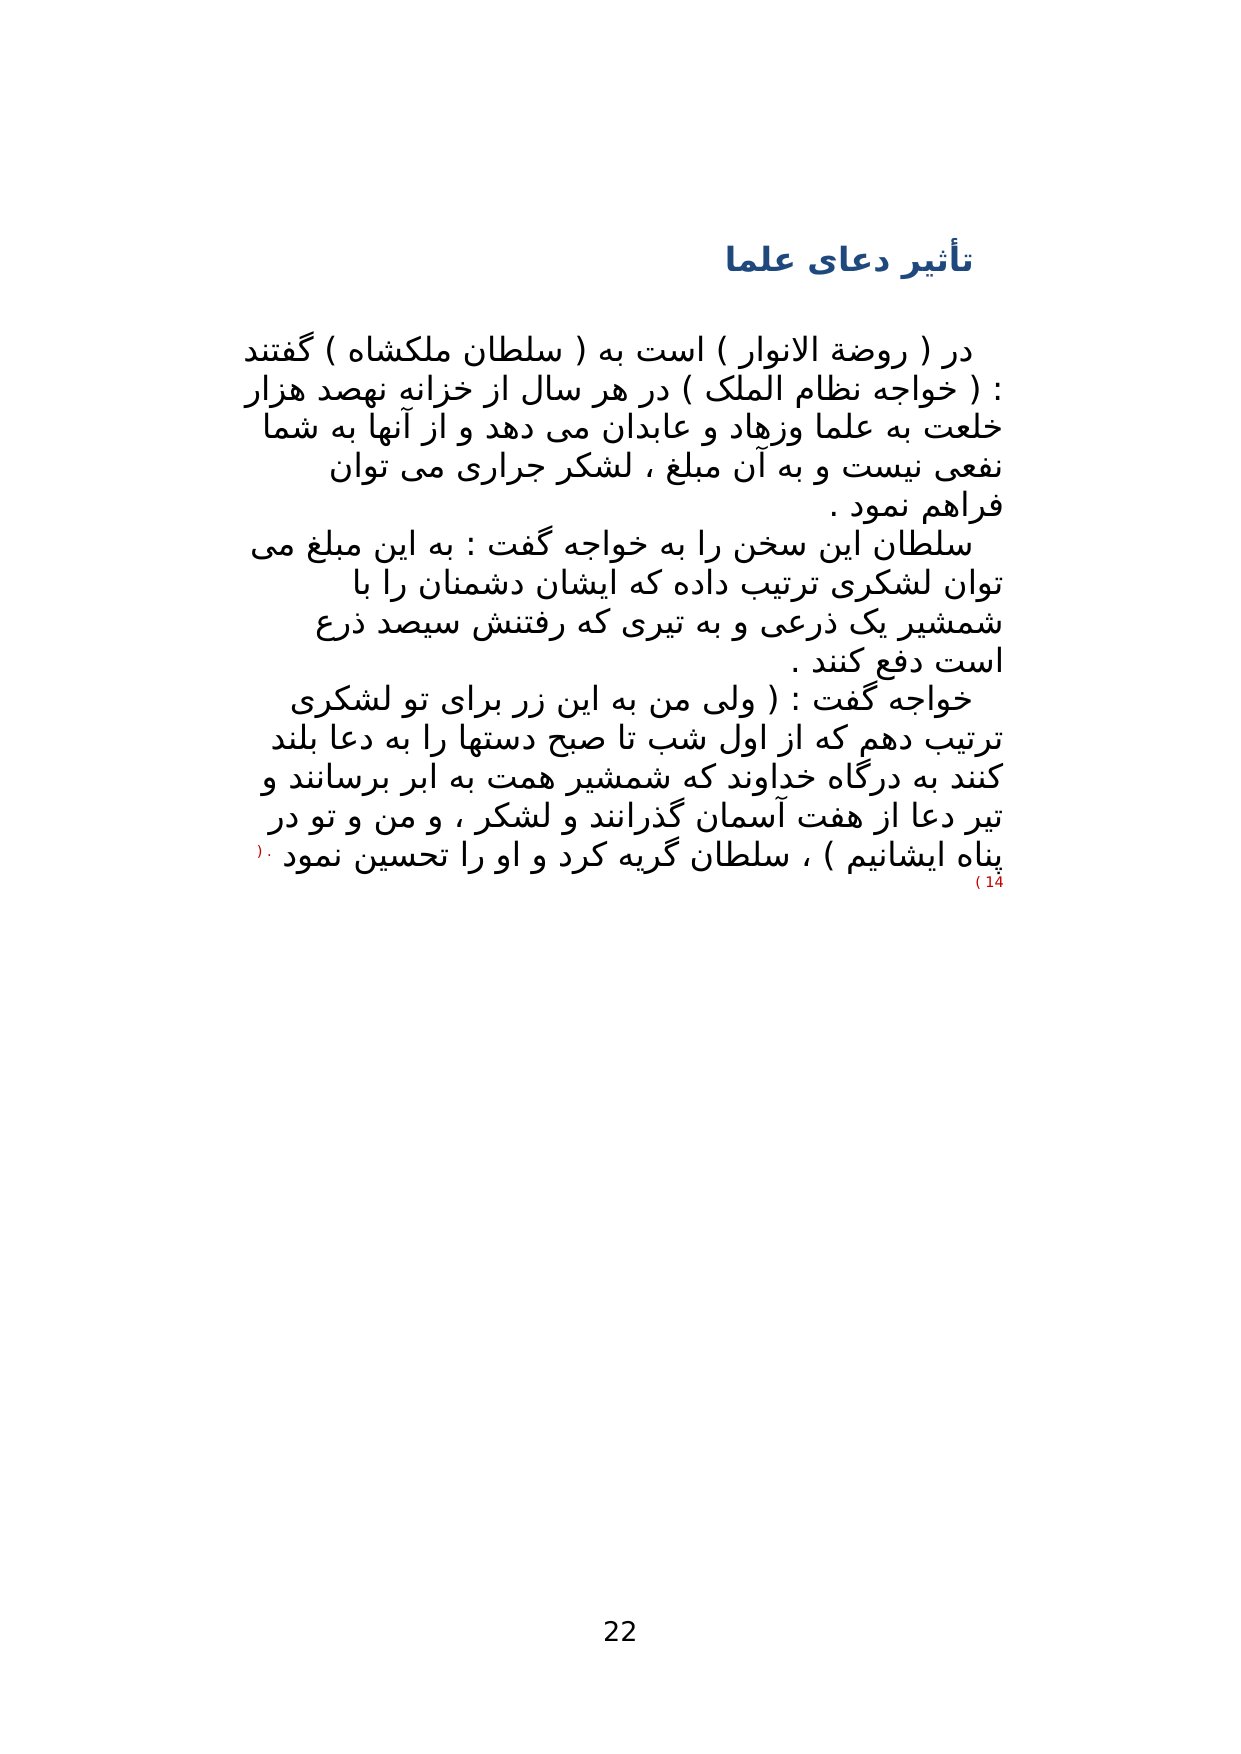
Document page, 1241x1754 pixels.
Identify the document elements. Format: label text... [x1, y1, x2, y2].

text در ( روضة الانوار ) است به ( سلطان ملکشاه ) گفتند : ( خواجه نظام الملک ) در هر سال از خزانه نهصد هزار خلعت به علما وزهاد و عابدان می دهد و از آنها به شما نفعی نیست و به آن مبلغ ، لشکر جراری می توان فراهم نمود . [236, 330, 1004, 524]
text سلطان این سخن را به خواجه گفت : به این مبلغ می توان لشکری ترتیب داده که ایشان دشمنان را با شمشیر یک ذرعی و به تیری که رفتنش سیصد ذرع است دفع کنند . [236, 524, 1004, 680]
text خواجه گفت : ( ولی من به این زر برای تو لشکری ترتیب دهم که از اول شب تا صبح دستها را به دعا بلند کنند به درگاه خداوند که شمشیر همت به ابر برسانند و تیر دعا از هفت آسمان گذرانند و لشکر ، و من و تو در پناه ایشانیم ) ، سلطان گریه کرد و او را تحسین نمود . ( 14 ) [236, 680, 1004, 903]
subtitle تأثیر دعای علما [236, 241, 1004, 279]
